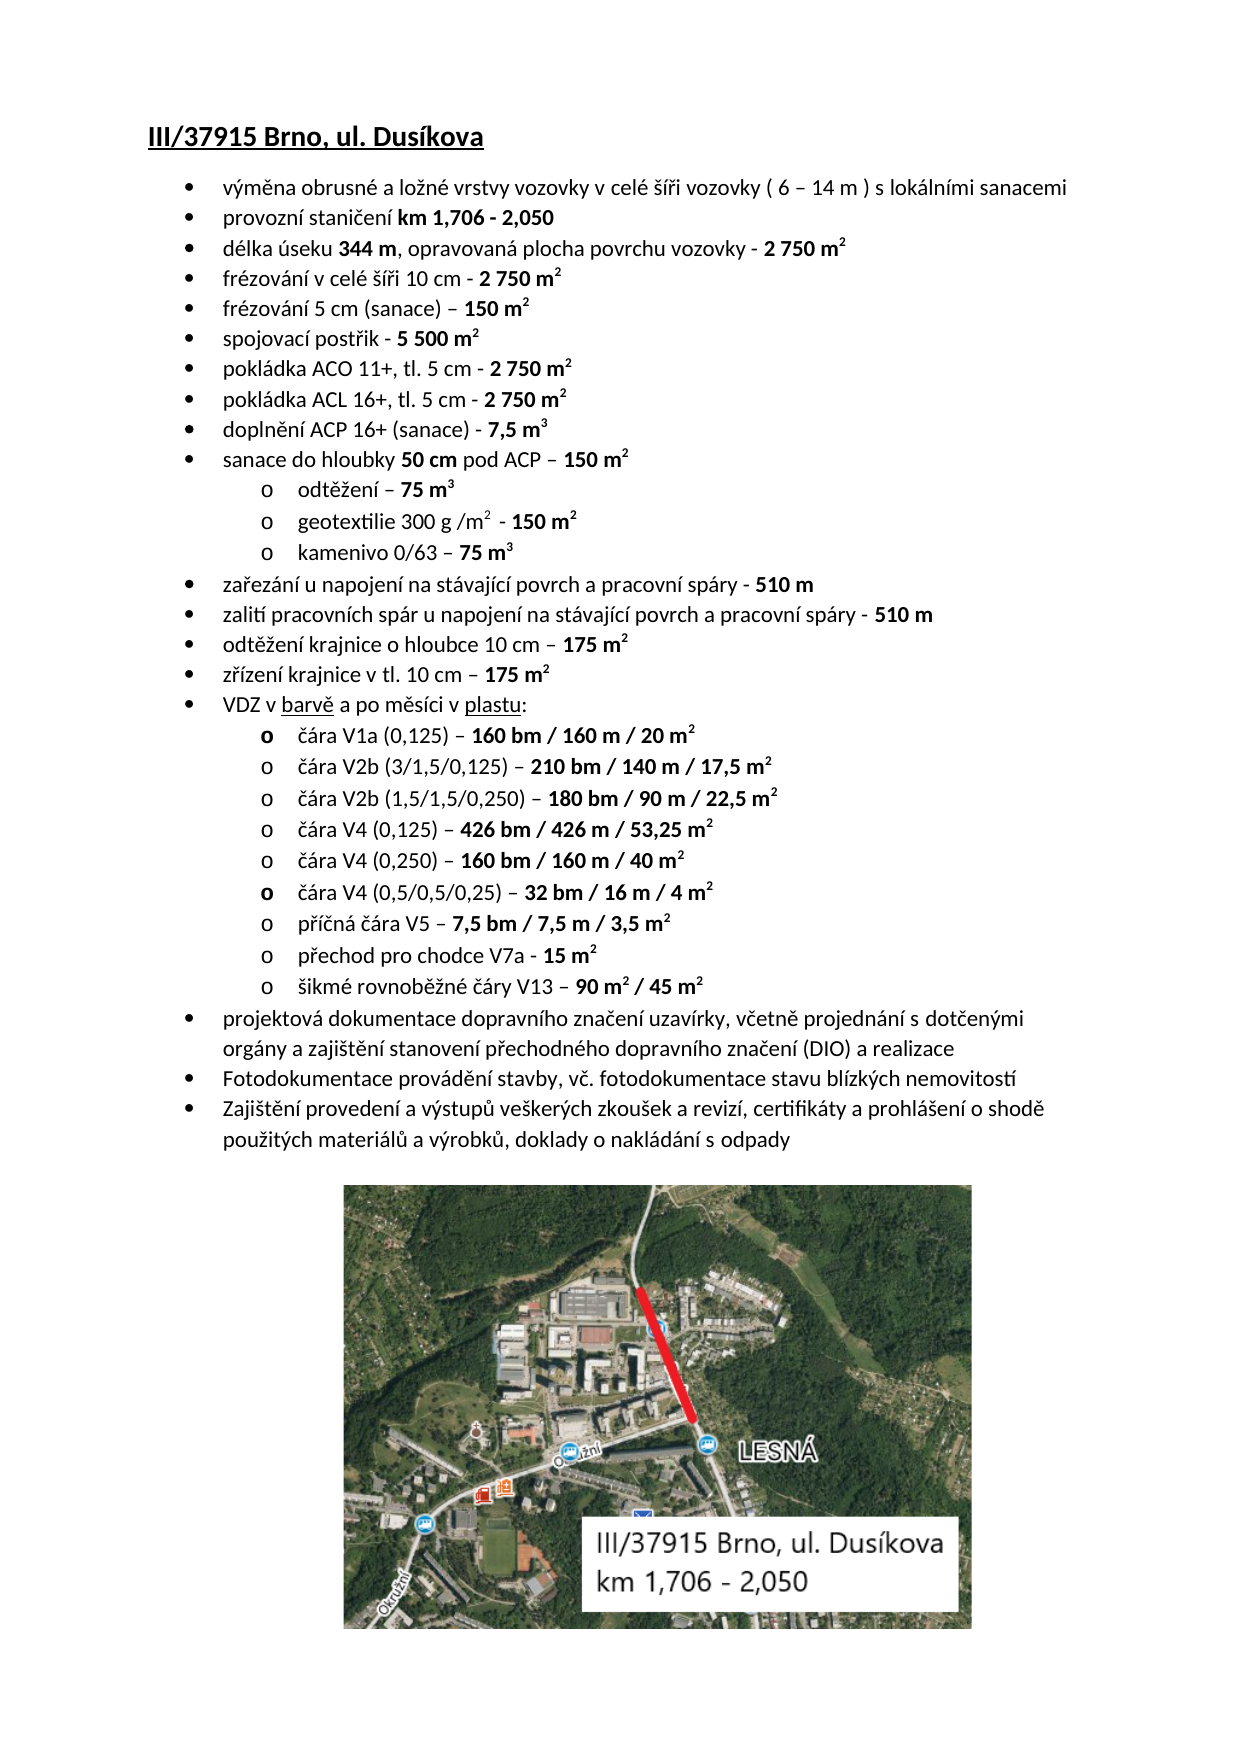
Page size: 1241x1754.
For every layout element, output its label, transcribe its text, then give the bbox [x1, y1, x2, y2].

list čára V1a (0,125) – 160 bm / 160 m / 20 m2 [260, 721, 1092, 750]
list pokládka ACL 16+, tl. 5 cm - 2 750 m2 [185, 385, 1092, 413]
list příčná čára V5 – 7,5 bm / 7,5 m / 3,5 m2 [260, 909, 1092, 939]
list délka úseku 344 m, opravovaná plocha povrchu vozovky - 2 750 m2 [185, 234, 1092, 262]
list geotextilie 300 g /m2 - 150 m2 [260, 507, 1092, 536]
list odtěžení – 75 m3 [260, 475, 1092, 504]
list spojovací postřik - 5 500 m2 [185, 324, 1092, 352]
list kamenivo 0/63 – 75 m3 [260, 538, 1092, 567]
picture [343, 1185, 972, 1629]
list zařezání u napojení na stávající povrch a pracovní spáry - 510 m [185, 570, 1092, 598]
list pokládka ACO 11+, tl. 5 cm - 2 750 m2 [185, 354, 1092, 382]
list čára V2b (1,5/1,5/0,250) – 180 bm / 90 m / 22,5 m2 [260, 784, 1092, 813]
list Fotodokumentace provádění stavby, vč. fotodokumentace stavu blízkých nemovitostí [185, 1064, 1092, 1092]
list zalití pracovních spár u napojení na stávající povrch a pracovní spáry - 510 m [185, 600, 1092, 628]
list frézování 5 cm (sanace) – 150 m2 [185, 294, 1092, 322]
list sanace do hloubky 50 cm pod ACP – 150 m2 [185, 445, 1092, 473]
list projektová dokumentace dopravního značení uzavírky, včetně projednání s dotčenými orgány a zajištění stanovení přechodného dopravního značení (DIO) a realizace [185, 1004, 1092, 1062]
text III/37915 Brno, ul. Dusíkova [148, 118, 1092, 154]
list čára V4 (0,125) – 426 bm / 426 m / 53,25 m2 [260, 815, 1092, 844]
list přechod pro chodce V7a - 15 m2 [260, 941, 1092, 970]
list čára V2b (3/1,5/0,125) – 210 bm / 140 m / 17,5 m2 [260, 752, 1092, 781]
list výměna obrusné a ložné vrstvy vozovky v celé šíři vozovky ( 6 – 14 m ) s lokálními sanacemi [185, 173, 1092, 201]
list VDZ v barvě a po měsíci v plastu: [185, 691, 1092, 718]
list provozní staničení km 1,706 - 2,050 [185, 203, 1092, 231]
list odtěžení krajnice o hloubce 10 cm – 175 m2 [185, 630, 1092, 658]
list čára V4 (0,250) – 160 bm / 160 m / 40 m2 [260, 847, 1092, 876]
list šikmé rovnoběžné čáry V13 – 90 m2 / 45 m2 [260, 972, 1092, 1002]
list frézování v celé šíři 10 cm - 2 750 m2 [185, 264, 1092, 292]
list zřízení krajnice v tl. 10 cm – 175 m2 [185, 660, 1092, 688]
list čára V4 (0,5/0,5/0,25) – 32 bm / 16 m / 4 m2 [260, 878, 1092, 907]
list doplnění ACP 16+ (sanace) - 7,5 m3 [185, 415, 1092, 443]
list Zajištění provedení a výstupů veškerých zkoušek a revizí, certifikáty a prohlášení o shodě použitých materiálů a výrobků, doklady o nakládání s odpady [185, 1094, 1092, 1153]
